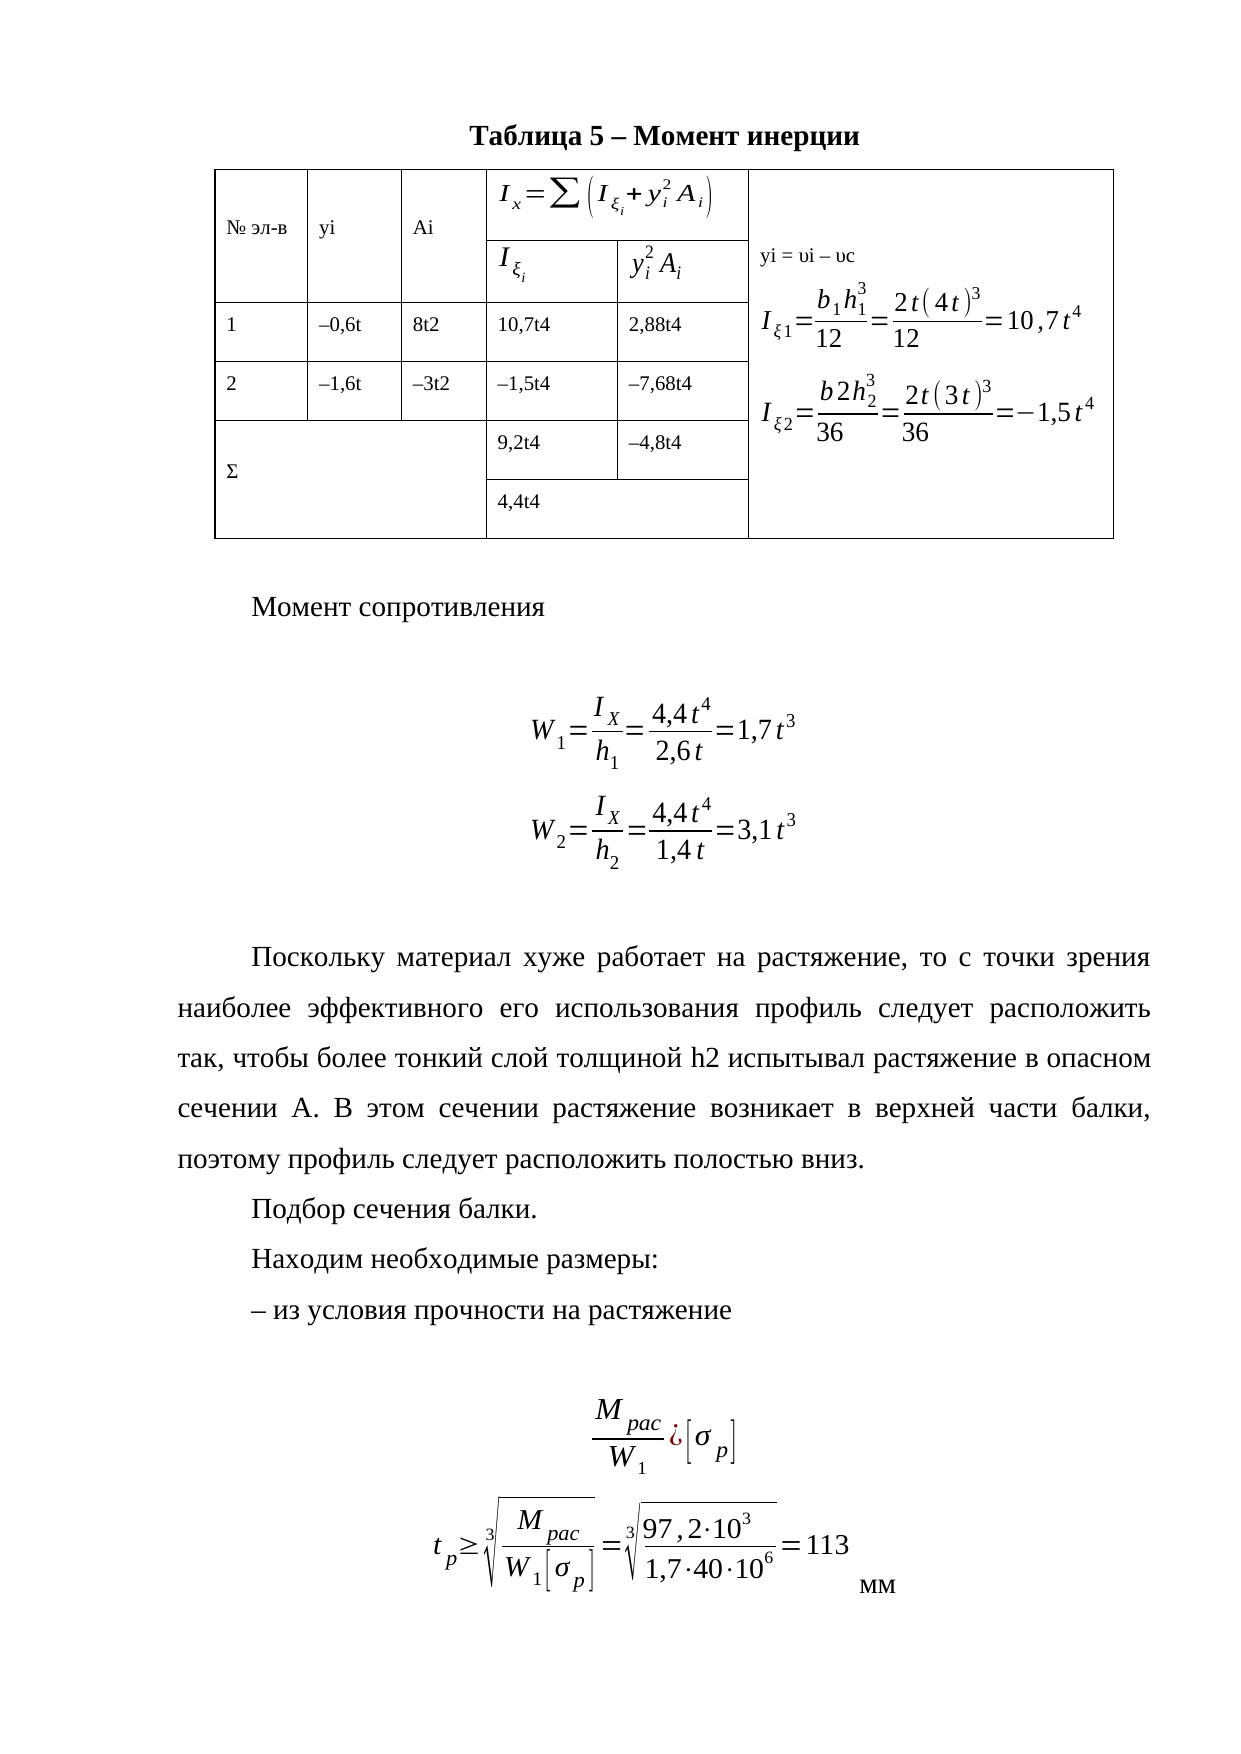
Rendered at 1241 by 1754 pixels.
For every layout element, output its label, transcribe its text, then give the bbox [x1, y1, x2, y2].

table_cell –7,68t4 [618, 362, 748, 420]
table_header № эл-в [216, 170, 307, 302]
table_cell [487, 241, 617, 302]
table_cell 2 [216, 362, 307, 420]
text Момент сопротивления [177, 589, 1152, 623]
table_cell 4,4t4 [487, 480, 748, 538]
table_header Ai [402, 170, 486, 302]
table_cell 2,88t4 [618, 303, 748, 361]
table_cell [618, 241, 748, 302]
table_cell Σ [216, 421, 486, 538]
table_header [487, 170, 748, 240]
table_cell –1,6t [308, 362, 401, 420]
table_header yi = υi – υc [749, 170, 1113, 538]
text мм [177, 1495, 1152, 1600]
table_cell 8t2 [402, 303, 486, 361]
text Таблица 5 – Момент инерции [177, 118, 1152, 152]
table_cell 1 [216, 303, 307, 361]
table_cell 9,2t4 [487, 421, 617, 479]
table_cell –4,8t4 [618, 421, 748, 479]
table_header yi [308, 170, 401, 302]
table_cell 10,7t4 [487, 303, 617, 361]
table_cell –0,6t [308, 303, 401, 361]
text Поскольку материал хуже работает на растяжение, то с точки зрения наиболее эффективного его использования профиль следует расположить так, чтобы более тонкий слой толщиной h2 испытывал растяжение в опасном сечении А. В этом сечении растяжение возникает в верхней части балки, поэтому профиль следует расположить полостью вниз. [177, 939, 1152, 1174]
table_cell –3t2 [402, 362, 486, 420]
text Подбор сечения балки. [177, 1191, 1152, 1225]
text – из условия прочности на растяжение [177, 1292, 1152, 1325]
text Находим необходимые размеры: [177, 1241, 1152, 1275]
table_cell –1,5t4 [487, 362, 617, 420]
